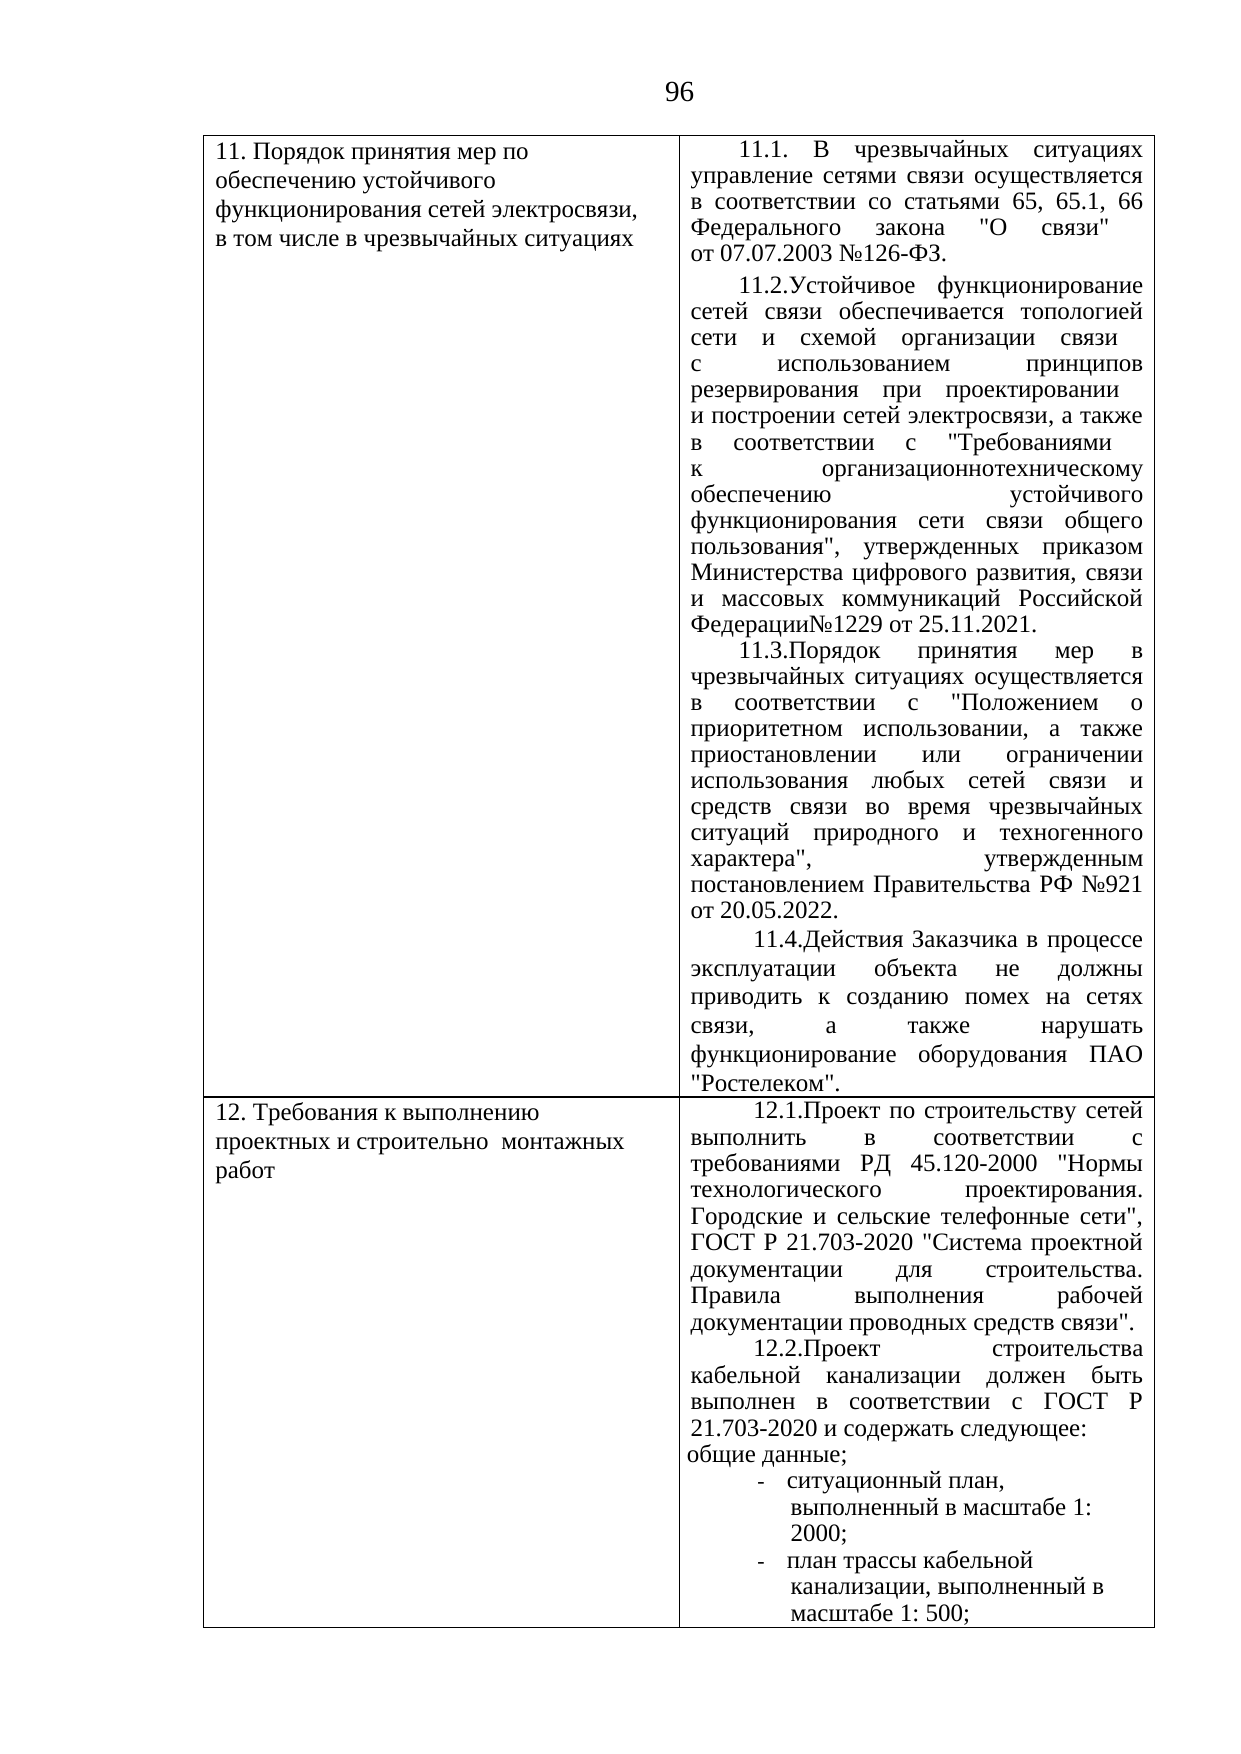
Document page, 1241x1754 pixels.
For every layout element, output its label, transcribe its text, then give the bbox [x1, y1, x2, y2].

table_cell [680, 1098, 1154, 1627]
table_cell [204, 1098, 679, 1627]
table_cell 11. Порядок принятия мер по обеспечению устойчивого функционирования сетей электросвязи, в том числе в чрезвычайных ситуациях [204, 136, 679, 1096]
table_cell 11.1. В чрезвычайных ситуациях управление сетями связи осуществляется в соответствии со статьями 65, 65.1, 66 Федерального закона "О связи" от 07.07.2003 №126-ФЗ. 11.2.Устойчивое функционирование сетей связи обеспечивается топологией сети и схемой организации связи с использованием принципов резервирования при проектировании и построении сетей электросвязи, а также в соответствии с "Требованиями к организационнотехническому обеспечению устойчивого функционирования сети связи общего пользования", утвержденных приказом Министерства цифрового развития, связи и массовых коммуникаций Российской Федерации№1229 от 25.11.2021. 11.3.Порядок принятия мер в чрезвычайных ситуациях осуществляется в соответствии с "Положением о приоритетном использовании, а также приостановлении или ограничении использования любых сетей связи и средств связи во время чрезвычайных ситуаций природного и техногенного характера", утвержденным постановлением Правительства РФ №921 от 20.05.2022. 11.4.Действия Заказчика в процессе эксплуатации объекта не должны приводить к созданию помех на сетях связи, а также нарушать функционирование оборудования ПАО "Ростелеком". [680, 136, 1154, 1096]
